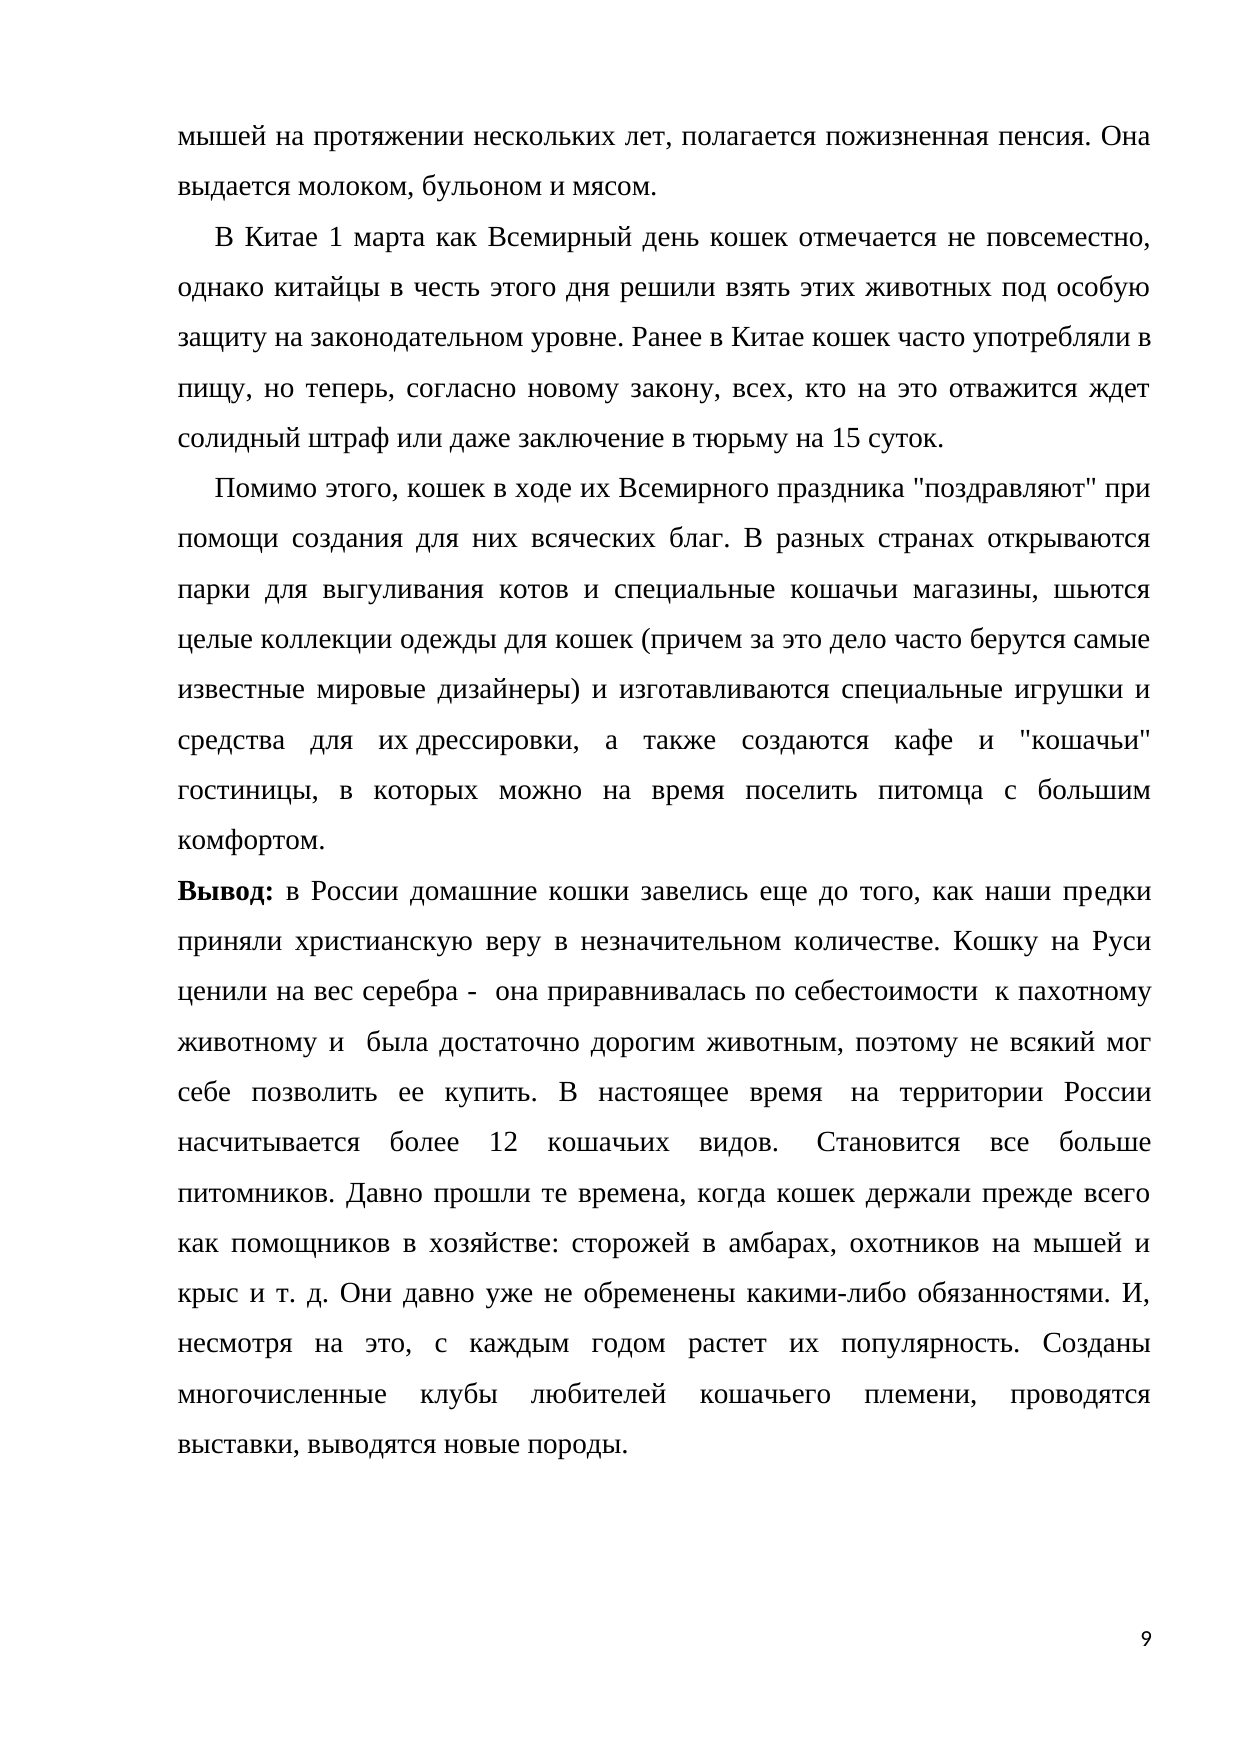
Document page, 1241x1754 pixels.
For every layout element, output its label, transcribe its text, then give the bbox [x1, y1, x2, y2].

text Помимо этого, кошек в ходе их Всемирного праздника "поздравляют" при помощи создания для них всяческих благ. В разных странах открываются парки для выгуливания котов и специальные кошачьи магазины, шьются целые коллекции одежды для кошек (причем за это дело часто берутся самые известные мировые дизайнеры) и изготавливаются специальные игрушки и средства для их дрессировки, а также создаются кафе и "кошачьи" гостиницы, в которых можно на время поселить питомца с большим комфортом. [177, 470, 1152, 856]
subtitle Вывод: в России домашние кошки завелись еще до того, как наши предки приняли христианскую веру в незначительном количестве. Кошку на Руси ценили на вес серебра - она приравнивалась по себестоимости к пахотному животному и была достаточно дорогим животным, поэтому не всякий мог себе позволить ее купить. В настоящее время на территории России насчитывается более 12 кошачьих видов. Становится все больше питомников. Давно прошли те времена, когда кошек держали прежде всего как помощников в хозяйстве: сторожей в амбарах, охотников на мышей и крыс и т. д. Они давно уже не обременены какими-либо обязанностями. И, несмотря на это, с каждым годом растет их популярность. Созданы многочисленные клубы любителей кошачьего племени, проводятся выставки, выводятся новые породы. [177, 873, 1152, 1460]
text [177, 118, 1152, 202]
text В Китае 1 марта как Всемирный день кошек отмечается не повсеместно, однако китайцы в честь этого дня решили взять этих животных под особую защиту на законодательном уровне. Ранее в Китае кошек часто употребляли в пищу, но теперь, согласно новому закону, всех, кто на это отважится ждет солидный штраф или даже заключение в тюрьму на 15 суток. [177, 219, 1152, 453]
